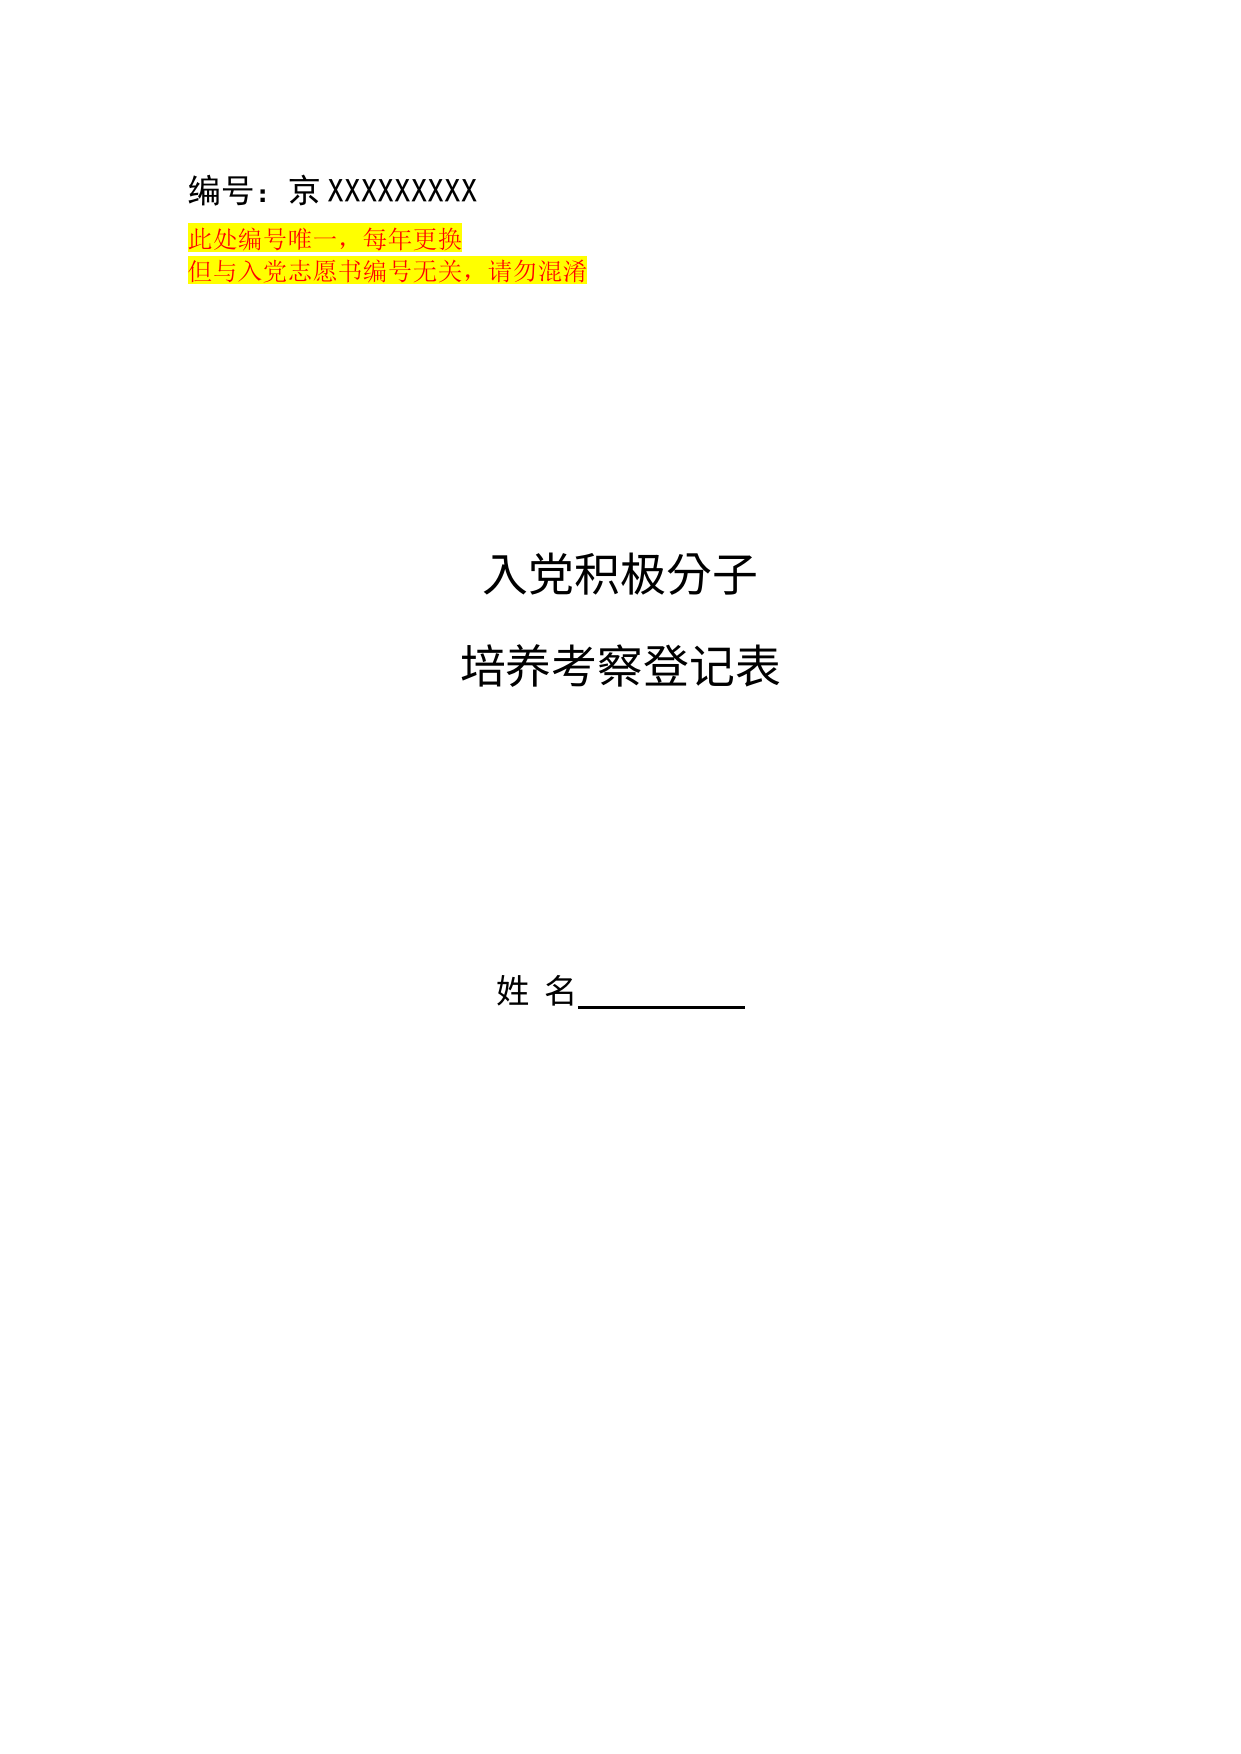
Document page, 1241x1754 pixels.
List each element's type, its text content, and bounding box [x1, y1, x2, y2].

text 编号：京XXXXXXXXX [187, 156, 1053, 221]
text 但与入党志愿书编号无关，请勿混淆 [187, 254, 1053, 286]
text 此处编号唯一，每年更换 [187, 221, 1053, 254]
list 入党积极分子 [187, 546, 1053, 611]
list 培养考察登记表 [187, 638, 1053, 703]
text 姓 名 [187, 957, 1053, 1022]
